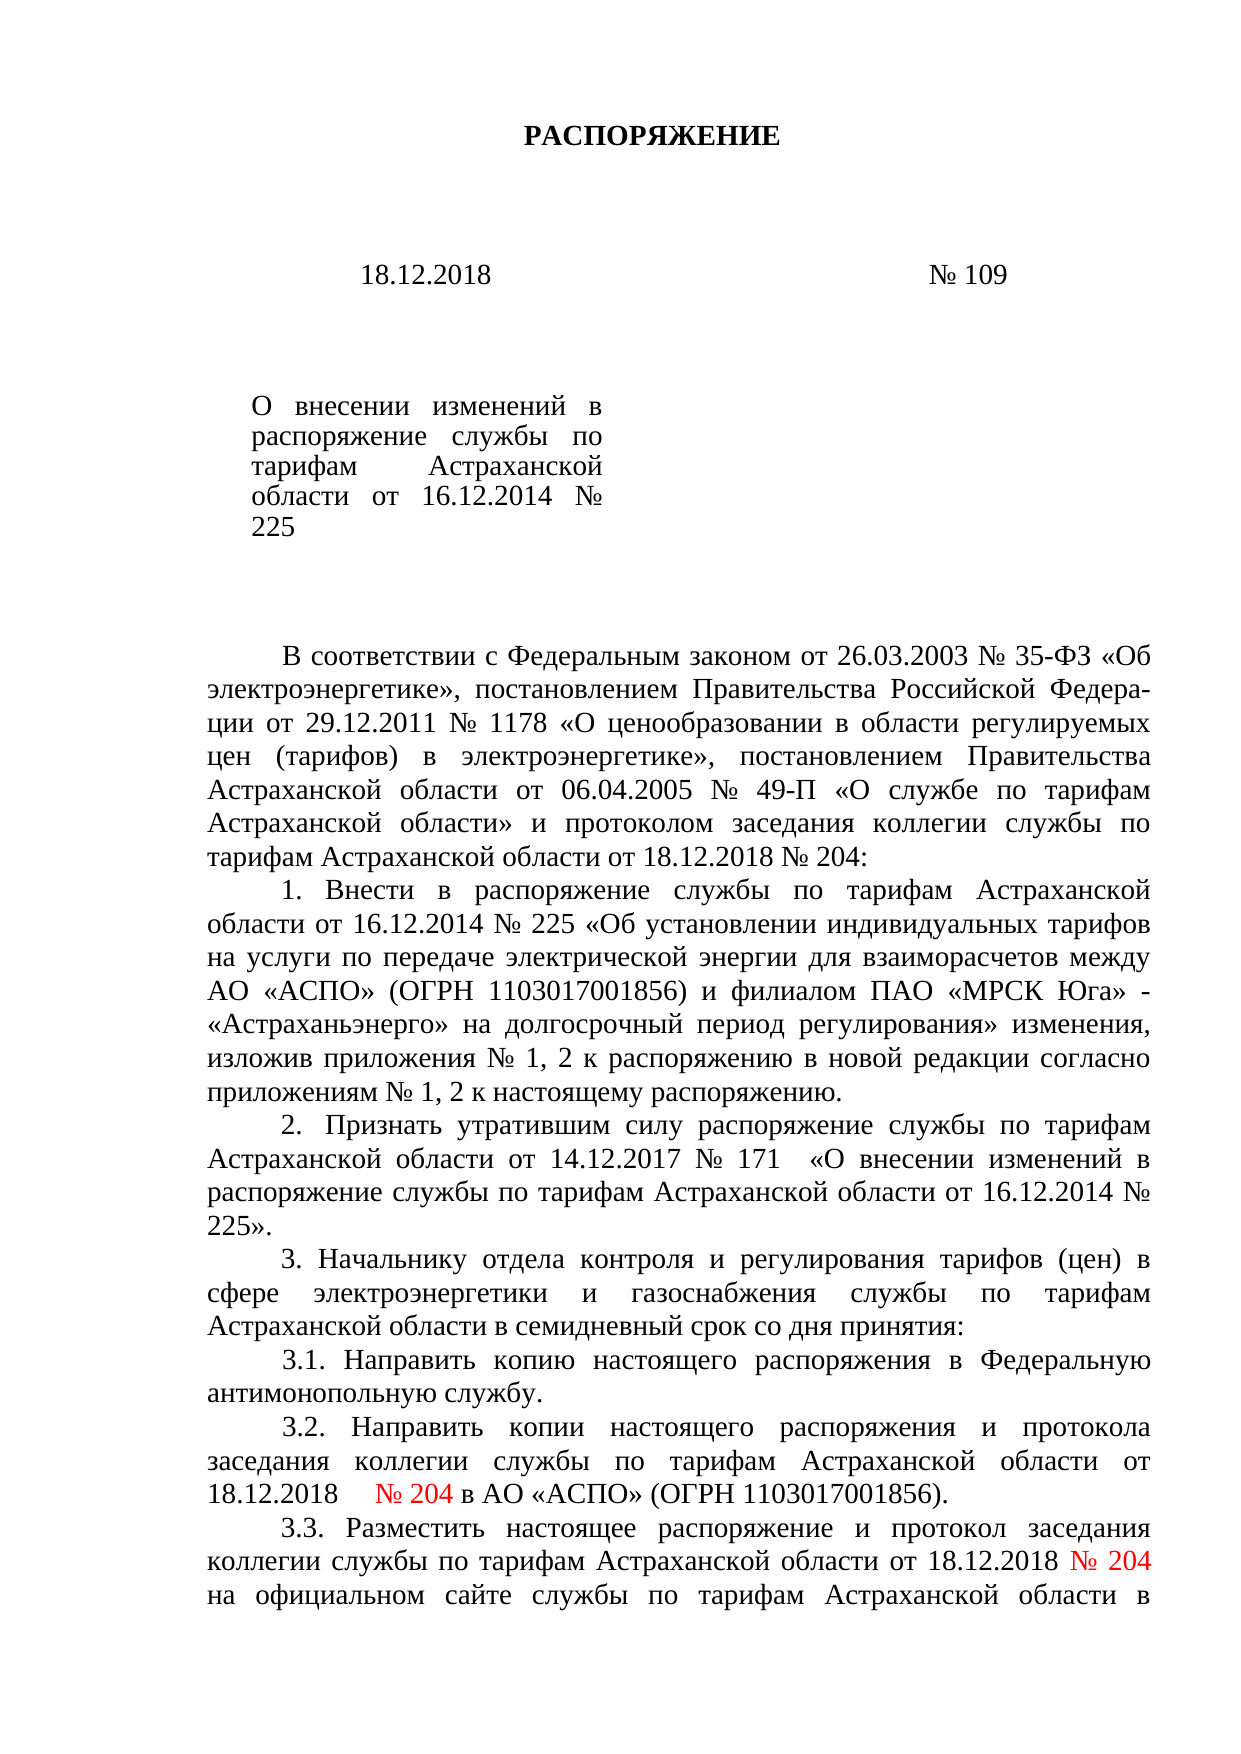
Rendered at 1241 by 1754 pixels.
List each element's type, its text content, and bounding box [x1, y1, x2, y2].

text 3.2. Направить копии настоящего распоряжения и протокола заседания коллегии службы по тарифам Астраханской области от 18.12.2018 № 204 в АО «АСПО» (ОГРН 1103017001856). [207, 1409, 1152, 1510]
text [207, 1510, 1152, 1610]
text В соответствии с Федеральным законом от 26.03.2003 № 35-ФЗ «Об электроэнергетике», постановлением Правительства Российской Федера-ции от 29.12.2011 № 1178 «О ценообразовании в области регулируемых цен (тарифов) в электроэнергетике», постановлением Правительства Астраханской области от 06.04.2005 № 49-П «О службе по тарифам Астраханской области» и протоколом заседания коллегии службы по тарифам Астраханской области от 18.12.2018 № 204: [207, 638, 1152, 872]
text 18.12.2018 № 109 [207, 257, 1152, 291]
text 3.1. Направить копию настоящего распоряжения в Федеральную антимонопольную службу. [207, 1342, 1152, 1409]
list Внести в распоряжение службы по тарифам Астраханской области от 16.12.2014 № 225 «Об установлении индивидуальных тарифов на услуги по передаче электрической энергии для взаиморасчетов между АО «АСПО» (ОГРН 1103017001856) и филиалом ПАО «МРСК Юга» - «Астраханьэнерго» на долгосрочный период регулирования» изменения, изложив приложения № 1, 2 к распоряжению в новой редакции согласно приложениям № 1, 2 к настоящему распоряжению. [207, 872, 1152, 1107]
table_header О внесении изменений в распоряжение службы по тарифам Астраханской области от 16.12.2014 № 225 [222, 324, 617, 604]
list Признать утратившим силу распоряжение службы по тарифам Астраханской области от 14.12.2017 № 171 «О внесении изменений в распоряжение службы по тарифам Астраханской области от 16.12.2014 № 225». [207, 1107, 1152, 1241]
text 3. Начальнику отдела контроля и регулирования тарифов (цен) в сфере электроэнергетики и газоснабжения службы по тарифам Астраханской области в семидневный срок со дня принятия: [207, 1241, 1152, 1342]
text РАСПОРЯЖЕНИЕ [207, 118, 1152, 152]
